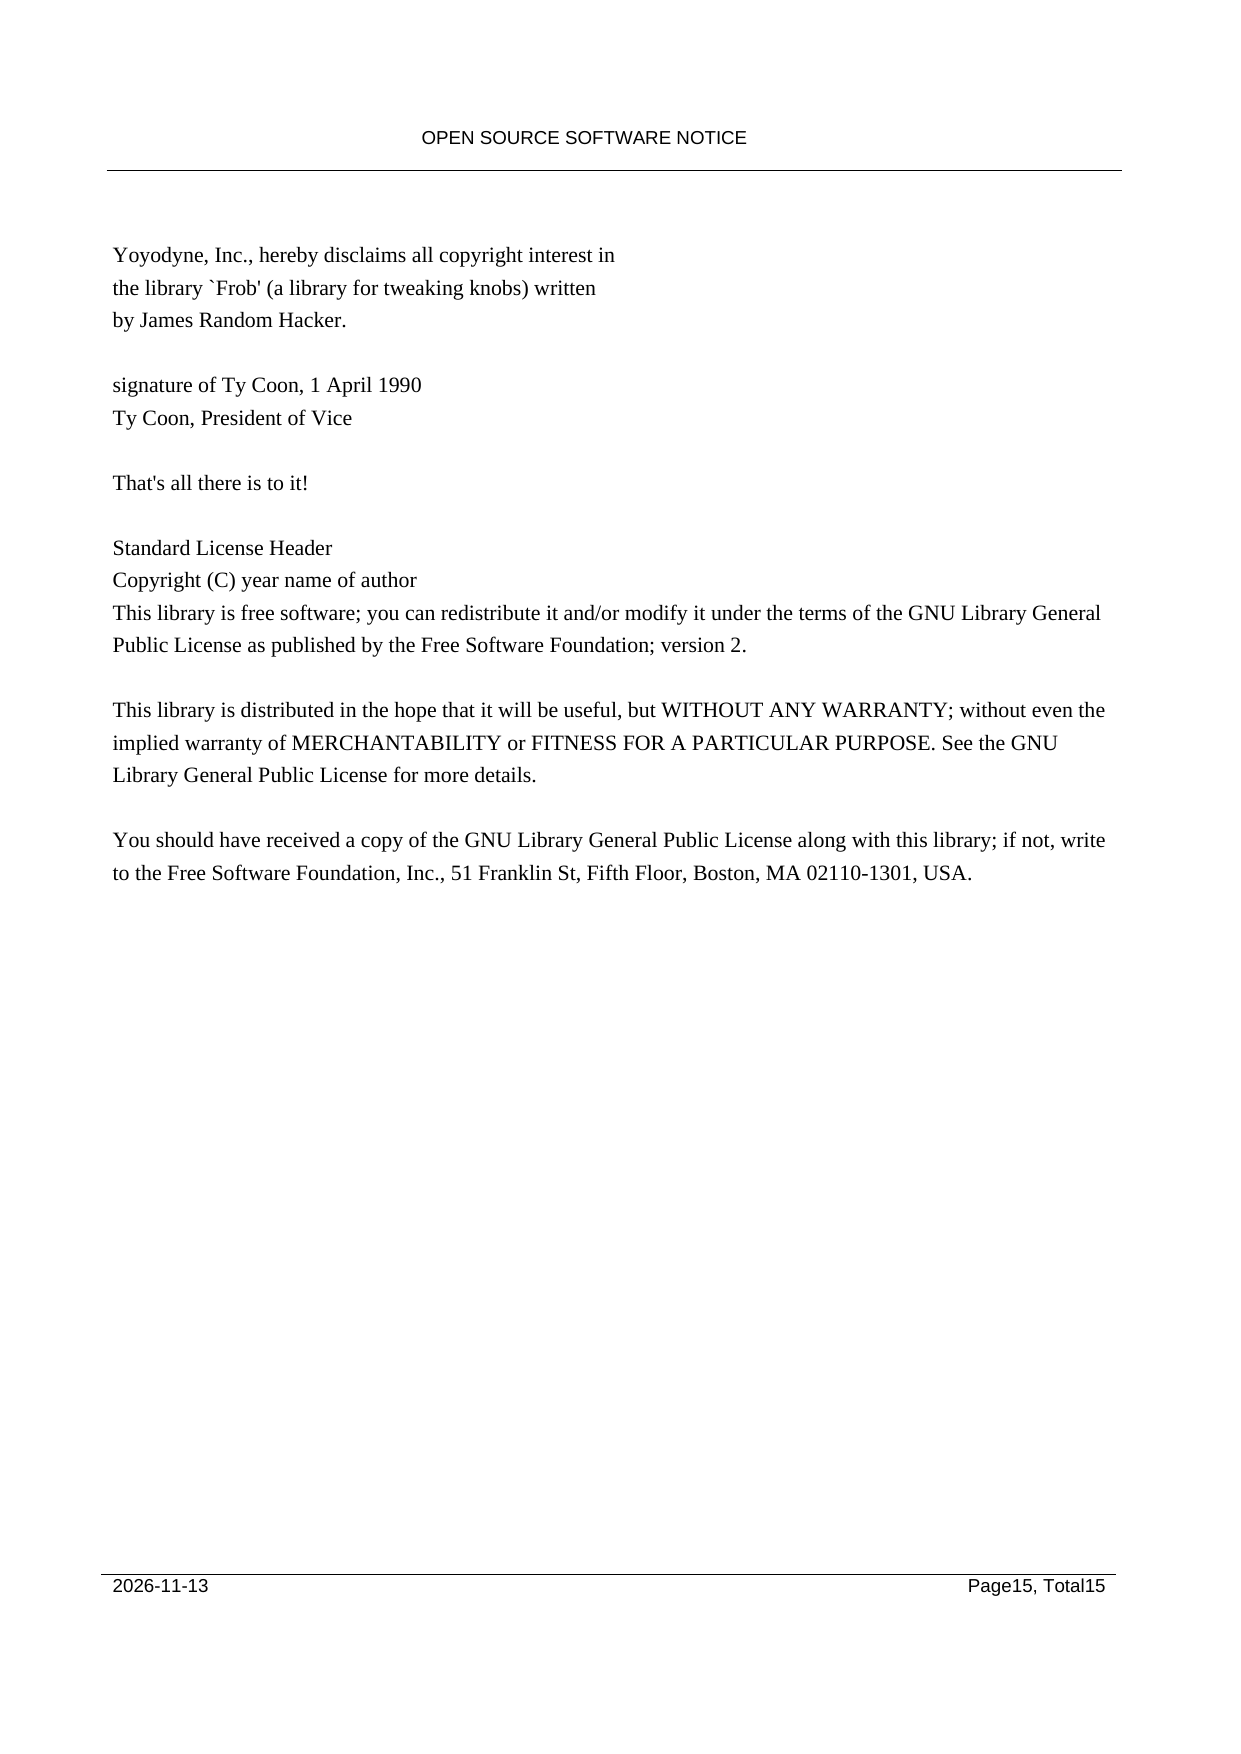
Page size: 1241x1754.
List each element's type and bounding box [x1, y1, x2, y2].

text [112, 206, 1128, 954]
